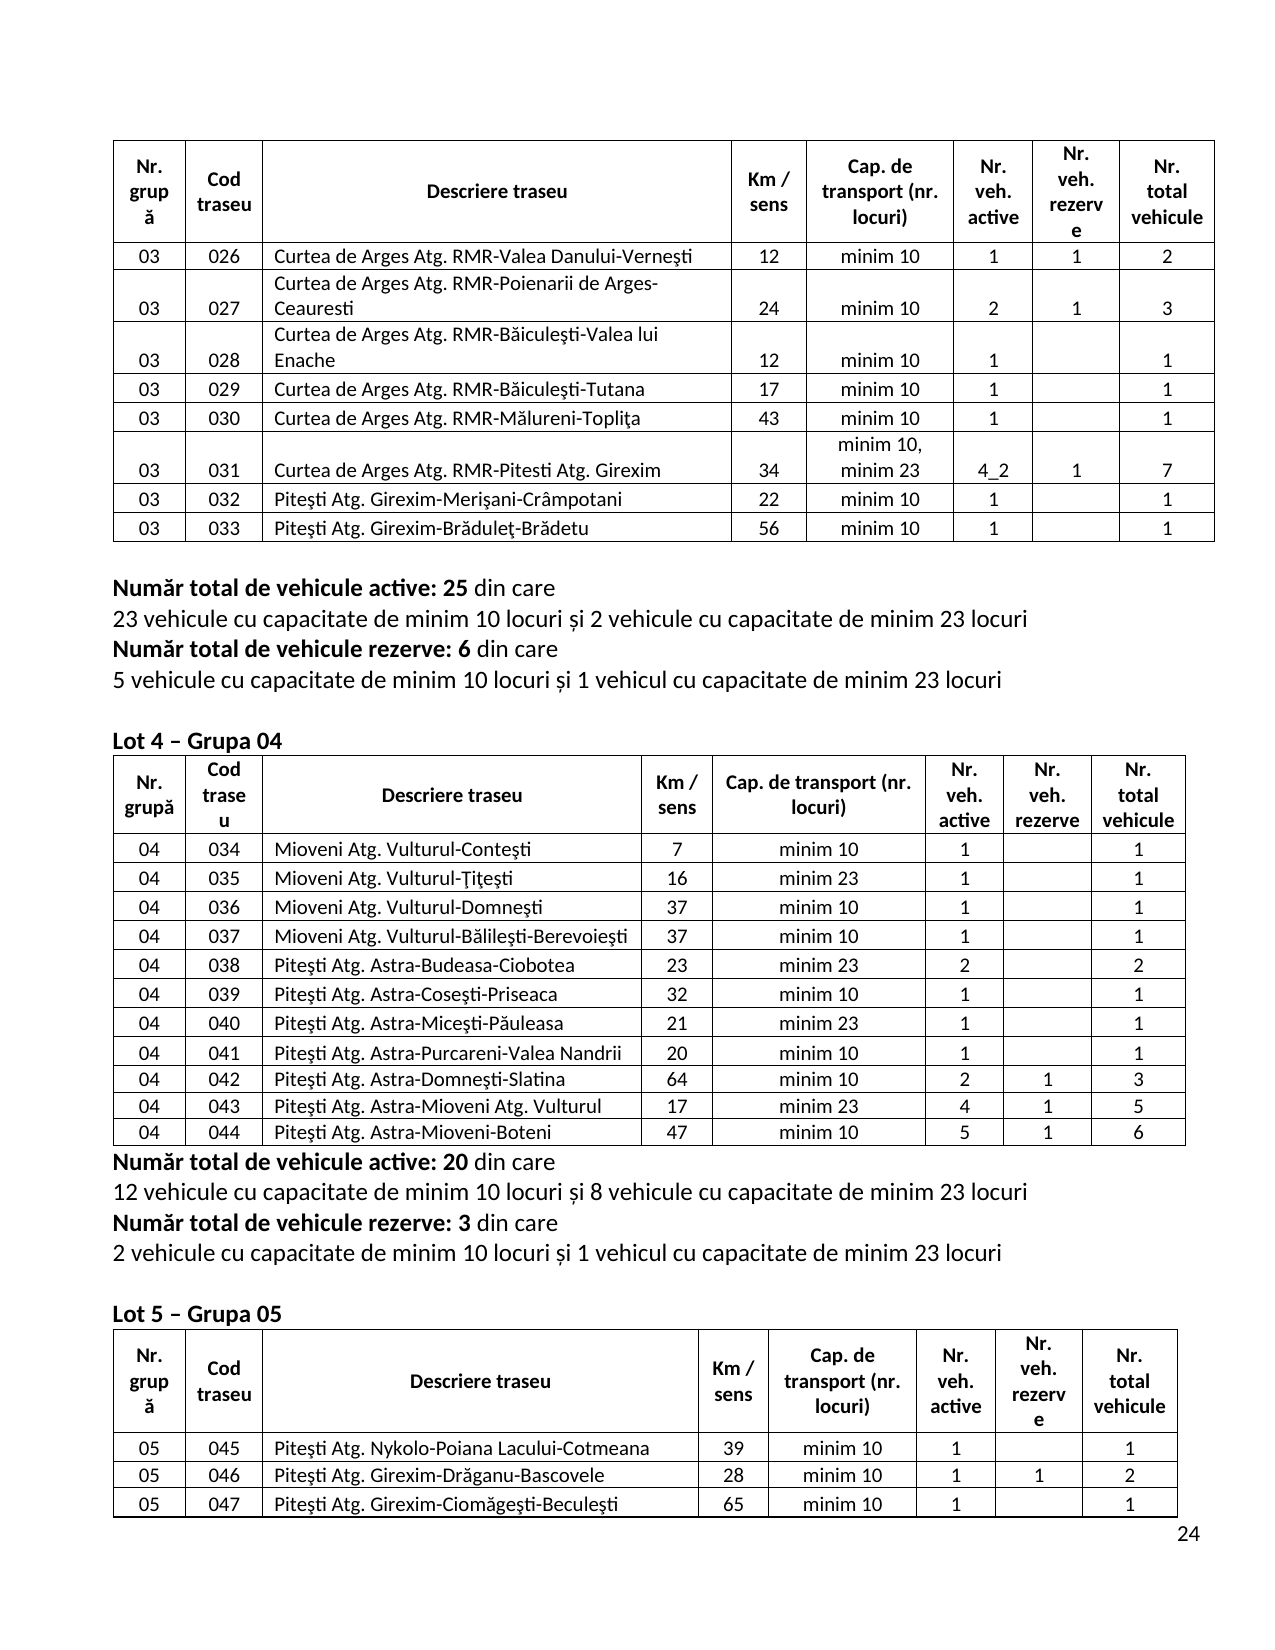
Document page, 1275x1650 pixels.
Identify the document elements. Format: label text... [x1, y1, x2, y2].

table_cell 5 [1092, 1093, 1185, 1118]
table_cell 17 [642, 1093, 712, 1118]
table_cell [1004, 1008, 1091, 1036]
table_cell 1 [1004, 1066, 1091, 1092]
table_cell 05 [114, 1433, 185, 1461]
table_cell 029 [186, 374, 262, 402]
table_cell 2 [954, 270, 1032, 321]
table_cell 1 [1083, 1433, 1177, 1461]
table_header Descriere traseu [263, 141, 731, 242]
table_cell 1 [954, 513, 1032, 541]
table_cell 2 [926, 950, 1003, 978]
table_cell 035 [186, 863, 262, 891]
table_cell 64 [642, 1066, 712, 1092]
table_cell 031 [186, 432, 262, 482]
table_header Nr. veh. active [926, 756, 1003, 833]
table_cell Piteşti Atg. Astra-Coseşti-Priseaca [263, 979, 641, 1007]
table_cell [1033, 374, 1119, 402]
table_cell 1 [1092, 979, 1185, 1007]
table_cell 65 [699, 1488, 768, 1516]
table_cell 030 [186, 403, 262, 431]
table_cell minim 10 [769, 1488, 916, 1516]
table_cell 1 [926, 979, 1003, 1007]
text Lot 4 – Grupa 04 [112, 725, 1200, 755]
table_cell 1 [1092, 892, 1185, 920]
table_cell 04 [114, 1119, 185, 1145]
table_cell 1 [926, 892, 1003, 920]
table_cell 1 [1120, 374, 1214, 402]
table_cell 1 [926, 1008, 1003, 1036]
table_header Descriere traseu [263, 1330, 698, 1432]
table_cell minim 23 [713, 1008, 925, 1036]
table_cell minim 10 [807, 374, 953, 402]
table_cell 04 [114, 863, 185, 891]
table_cell 1 [996, 1462, 1082, 1487]
table_cell Curtea de Arges Atg. RMR-Valea Danului-Verneşti [263, 243, 731, 269]
table_cell 23 [642, 950, 712, 978]
table_cell 03 [114, 403, 185, 431]
table_cell 1 [1004, 1119, 1091, 1145]
table_cell 033 [186, 513, 262, 541]
table_cell 04 [114, 921, 185, 949]
table_cell 1 [1092, 921, 1185, 949]
table_cell 47 [642, 1119, 712, 1145]
table_cell Curtea de Arges Atg. RMR-Băiculeşti-Tutana [263, 374, 731, 402]
table_cell 12 [732, 243, 806, 269]
table_cell 1 [1120, 513, 1214, 541]
table_cell 04 [114, 892, 185, 920]
table_cell [1004, 892, 1091, 920]
table_cell 03 [114, 322, 185, 372]
table_cell 34 [732, 432, 806, 482]
table_cell minim 10 [769, 1433, 916, 1461]
table_cell 32 [642, 979, 712, 1007]
table_cell [1004, 1037, 1091, 1065]
table_cell 05 [114, 1462, 185, 1487]
table_cell 5 [926, 1119, 1003, 1145]
table_cell minim 10 [713, 1037, 925, 1065]
table_cell 2 [926, 1066, 1003, 1092]
table_cell 038 [186, 950, 262, 978]
table_cell Piteşti Atg. Girexim-Drăganu-Bascovele [263, 1462, 698, 1487]
text Lot 5 – Grupa 05 [112, 1298, 1200, 1329]
table_cell 1 [926, 921, 1003, 949]
table_cell 039 [186, 979, 262, 1007]
table_cell [1004, 863, 1091, 891]
table_cell minim 10 [713, 892, 925, 920]
table_cell 7 [1120, 432, 1214, 482]
table_header Nr. grupă [114, 756, 185, 833]
table_cell 1 [917, 1433, 995, 1461]
table_cell 2 [1083, 1462, 1177, 1487]
table_cell 040 [186, 1008, 262, 1036]
table_cell 1 [1083, 1488, 1177, 1516]
table_cell 20 [642, 1037, 712, 1065]
table_cell 028 [186, 322, 262, 372]
table_cell Piteşti Atg. Astra-Budeasa-Ciobotea [263, 950, 641, 978]
table_cell 17 [732, 374, 806, 402]
table_cell 04 [114, 950, 185, 978]
table_cell 1 [954, 243, 1032, 269]
table_cell 2 [1120, 243, 1214, 269]
table_header Km / sens [642, 756, 712, 833]
table_cell 1 [954, 403, 1032, 431]
table_cell 1 [954, 322, 1032, 372]
table_cell 1 [926, 834, 1003, 862]
table_cell 12 [732, 322, 806, 372]
table_cell 56 [732, 513, 806, 541]
table_cell 6 [1092, 1119, 1185, 1145]
table_cell 7 [642, 834, 712, 862]
table_cell 4_2 [954, 432, 1032, 482]
table_cell 04 [114, 834, 185, 862]
table_cell 041 [186, 1037, 262, 1065]
table_cell Mioveni Atg. Vulturul-Conteşti [263, 834, 641, 862]
table_cell Piteşti Atg. Girexim-Brăduleţ-Brădetu [263, 513, 731, 541]
table_cell 1 [926, 1037, 1003, 1065]
table_cell 1 [1092, 834, 1185, 862]
table_cell minim 10 [807, 243, 953, 269]
table_cell 04 [114, 1008, 185, 1036]
table_cell [1004, 950, 1091, 978]
table_cell Curtea de Arges Atg. RMR-Băiculeşti-Valea lui Enache [263, 322, 731, 372]
table_cell Piteşti Atg. Astra-Domneşti-Slatina [263, 1066, 641, 1092]
table_header Cod traseu [186, 141, 262, 242]
table_cell [1004, 921, 1091, 949]
table_cell Mioveni Atg. Vulturul-Domneşti [263, 892, 641, 920]
table_header Nr. total vehicule [1120, 141, 1214, 242]
table_cell 1 [1120, 484, 1214, 512]
table_cell 036 [186, 892, 262, 920]
table_cell [996, 1488, 1082, 1516]
table_cell 04 [114, 1093, 185, 1118]
table_cell 046 [186, 1462, 262, 1487]
text 12 vehicule cu capacitate de minim 10 locuri şi 8 vehicule cu capacitate de minim 23 locuri [112, 1176, 1200, 1207]
table_cell 05 [114, 1488, 185, 1516]
table_cell [1033, 484, 1119, 512]
table_cell 37 [642, 892, 712, 920]
table_cell 026 [186, 243, 262, 269]
table_cell 03 [114, 270, 185, 321]
table_cell minim 10 [807, 270, 953, 321]
table_cell 22 [732, 484, 806, 512]
table_cell 1 [1120, 322, 1214, 372]
table_cell 3 [1092, 1066, 1185, 1092]
table_cell 1 [1092, 1037, 1185, 1065]
table_header Km / sens [732, 141, 806, 242]
table_cell 047 [186, 1488, 262, 1516]
table_cell 037 [186, 921, 262, 949]
table_cell minim 10 [807, 484, 953, 512]
table_cell 1 [954, 484, 1032, 512]
table_cell minim 23 [713, 1093, 925, 1118]
table_cell Mioveni Atg. Vulturul-Ţiţeşti [263, 863, 641, 891]
table_cell Mioveni Atg. Vulturul-Bălileşti-Berevoieşti [263, 921, 641, 949]
table_header Nr. grupă [114, 1330, 185, 1432]
table_cell 042 [186, 1066, 262, 1092]
table_cell 37 [642, 921, 712, 949]
table_cell minim 10 [769, 1462, 916, 1487]
table_cell 03 [114, 484, 185, 512]
table_cell minim 10 [807, 322, 953, 372]
table_cell minim 10 [807, 403, 953, 431]
table_cell Curtea de Arges Atg. RMR-Poienarii de Arges-Ceauresti [263, 270, 731, 321]
table_cell 2 [1092, 950, 1185, 978]
table_cell minim 10 [713, 921, 925, 949]
text 5 vehicule cu capacitate de minim 10 locuri şi 1 vehicul cu capacitate de minim 23 locuri [112, 664, 1200, 694]
table_cell minim 23 [713, 950, 925, 978]
table_cell minim 10, minim 23 [807, 432, 953, 482]
table_header Descriere traseu [263, 756, 641, 833]
text 23 vehicule cu capacitate de minim 10 locuri şi 2 vehicule cu capacitate de minim 23 locuri [112, 603, 1200, 633]
table_cell 1 [1033, 270, 1119, 321]
table_header Cod traseu [186, 756, 262, 833]
table_header Cod traseu [186, 1330, 262, 1432]
table_cell 043 [186, 1093, 262, 1118]
table_cell 03 [114, 432, 185, 482]
table_cell Piteşti Atg. Girexim-Ciomăgeşti-Beculeşti [263, 1488, 698, 1516]
table_header Cap. de transport (nr. locuri) [769, 1330, 916, 1432]
table_cell 04 [114, 1066, 185, 1092]
table_cell 03 [114, 513, 185, 541]
table_cell 1 [1092, 1008, 1185, 1036]
table_cell 1 [1004, 1093, 1091, 1118]
text Număr total de vehicule rezerve: 6 din care [112, 633, 1200, 664]
table_header Nr. veh. rezerve [996, 1330, 1082, 1432]
table_header Nr. veh. rezerve [1004, 756, 1091, 833]
table_cell 1 [1033, 432, 1119, 482]
table_cell Piteşti Atg. Astra-Mioveni-Boteni [263, 1119, 641, 1145]
table_cell 045 [186, 1433, 262, 1461]
table_cell Piteşti Atg. Astra-Purcareni-Valea Nandrii [263, 1037, 641, 1065]
text Număr total de vehicule active: 25 din care [112, 572, 1200, 603]
table_cell minim 23 [713, 863, 925, 891]
table_cell 03 [114, 374, 185, 402]
table_cell Piteşti Atg. Girexim-Merişani-Crâmpotani [263, 484, 731, 512]
table_cell Curtea de Arges Atg. RMR-Pitesti Atg. Girexim [263, 432, 731, 482]
table_cell 1 [926, 863, 1003, 891]
table_cell 16 [642, 863, 712, 891]
table_cell Piteşti Atg. Nykolo-Poiana Lacului-Cotmeana [263, 1433, 698, 1461]
table_cell 1 [917, 1488, 995, 1516]
table_cell 04 [114, 979, 185, 1007]
table_cell 1 [917, 1462, 995, 1487]
table_cell 4 [926, 1093, 1003, 1118]
text 2 vehicule cu capacitate de minim 10 locuri şi 1 vehicul cu capacitate de minim 23 locuri [112, 1237, 1200, 1268]
table_cell minim 10 [713, 979, 925, 1007]
text Număr total de vehicule active: 20 din care [112, 1146, 1200, 1176]
table_cell 03 [114, 243, 185, 269]
table_cell 1 [1033, 243, 1119, 269]
table_cell 027 [186, 270, 262, 321]
table_cell minim 10 [713, 1119, 925, 1145]
table_header Nr. total vehicule [1083, 1330, 1177, 1432]
text Număr total de vehicule rezerve: 3 din care [112, 1207, 1200, 1237]
table_cell Curtea de Arges Atg. RMR-Mălureni-Topliţa [263, 403, 731, 431]
table_cell [996, 1433, 1082, 1461]
table_cell minim 10 [807, 513, 953, 541]
table_header Cap. de transport (nr. locuri) [713, 756, 925, 833]
table_cell 24 [732, 270, 806, 321]
table_header Nr. grupă [114, 141, 185, 242]
table_cell 034 [186, 834, 262, 862]
table_cell 032 [186, 484, 262, 512]
table_cell 04 [114, 1037, 185, 1065]
table_cell 21 [642, 1008, 712, 1036]
table_cell 3 [1120, 270, 1214, 321]
table_cell 28 [699, 1462, 768, 1487]
table_cell 39 [699, 1433, 768, 1461]
table_header Cap. de transport (nr. locuri) [807, 141, 953, 242]
table_cell 43 [732, 403, 806, 431]
table_header Km / sens [699, 1330, 768, 1432]
table_cell [1004, 979, 1091, 1007]
table_header Nr. veh. active [954, 141, 1032, 242]
table_cell 1 [954, 374, 1032, 402]
table_header Nr. veh. active [917, 1330, 995, 1432]
table_cell 1 [1120, 403, 1214, 431]
table_cell minim 10 [713, 834, 925, 862]
table_cell [1033, 513, 1119, 541]
table_header Nr. veh. rezerve [1033, 141, 1119, 242]
table_cell [1033, 322, 1119, 372]
table_cell Piteşti Atg. Astra-Miceşti-Păuleasa [263, 1008, 641, 1036]
table_cell [1004, 834, 1091, 862]
table_cell Piteşti Atg. Astra-Mioveni Atg. Vulturul [263, 1093, 641, 1118]
table_cell minim 10 [713, 1066, 925, 1092]
table_header Nr. total vehicule [1092, 756, 1185, 833]
table_cell 1 [1092, 863, 1185, 891]
table_cell [1033, 403, 1119, 431]
table_cell 044 [186, 1119, 262, 1145]
